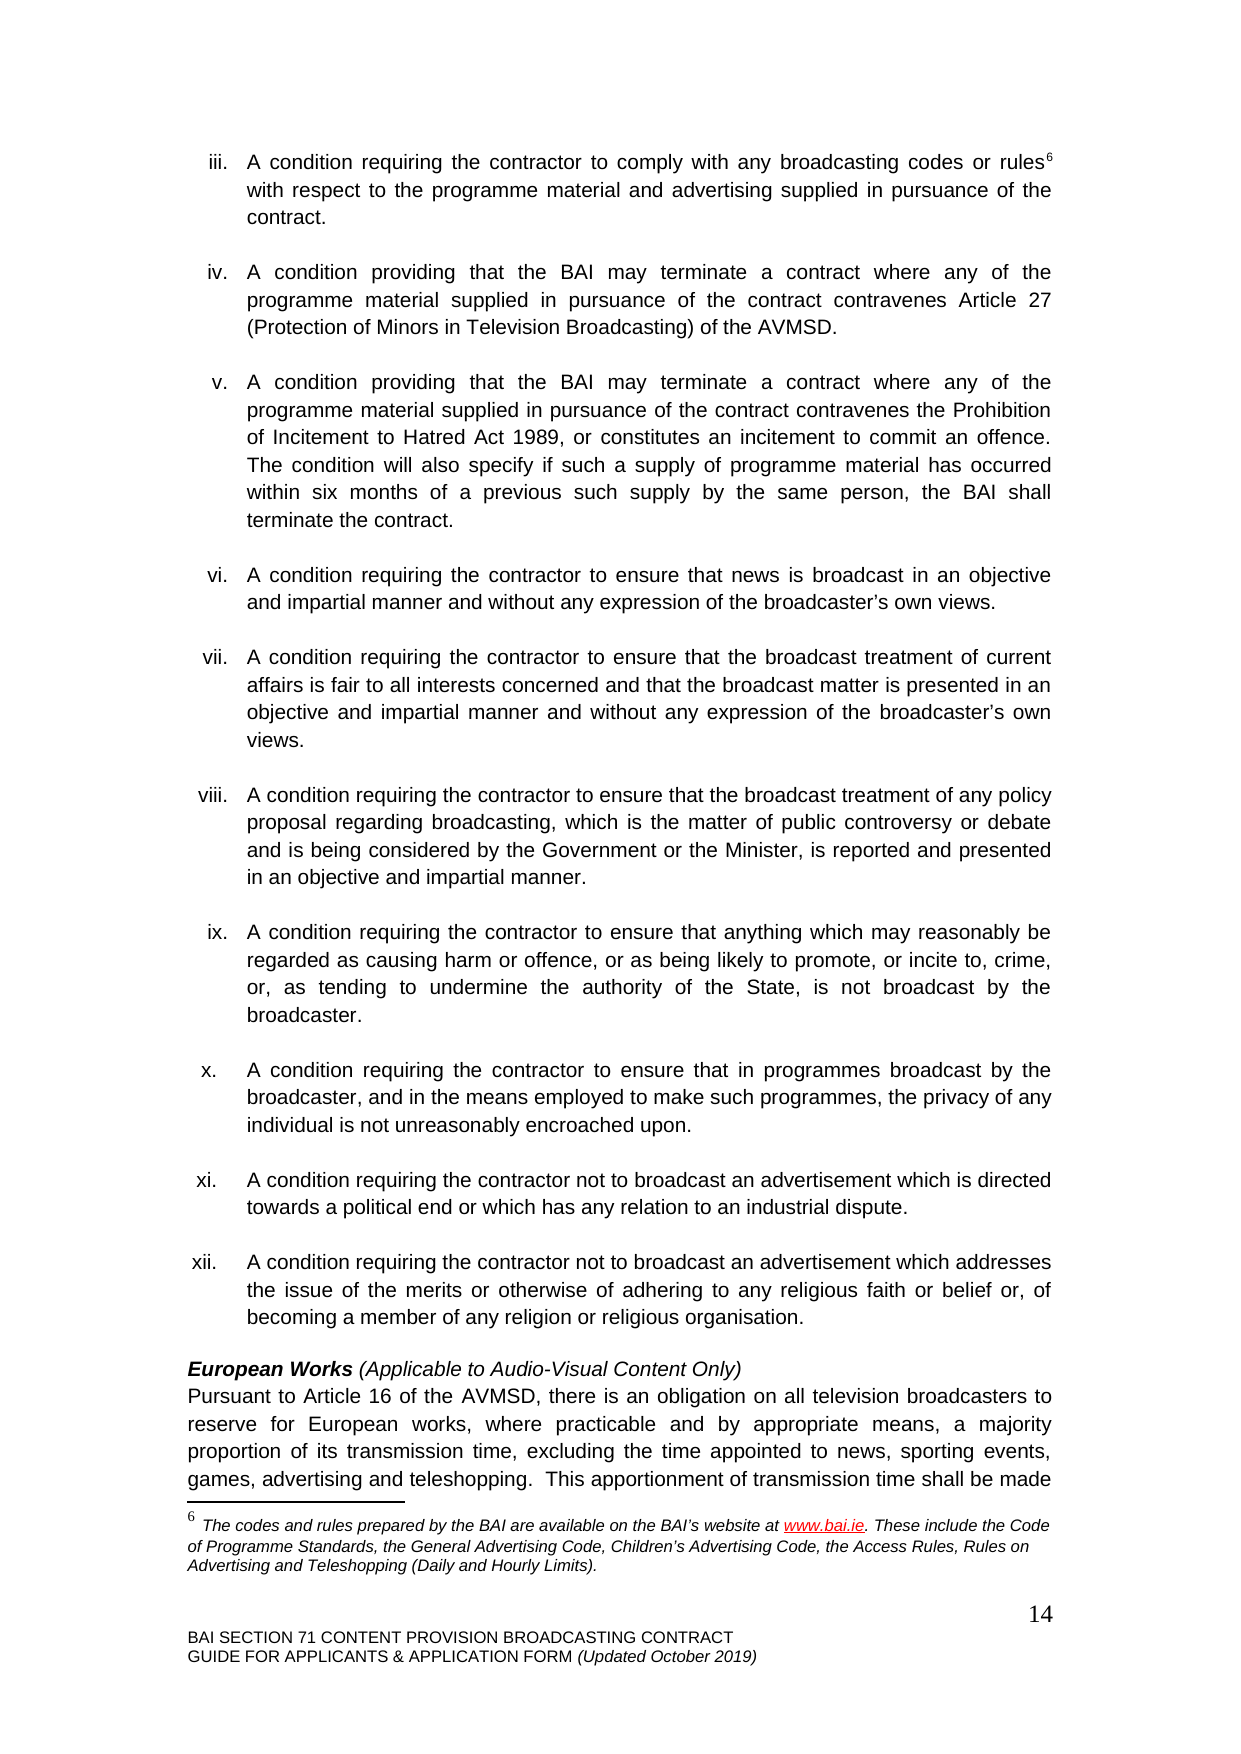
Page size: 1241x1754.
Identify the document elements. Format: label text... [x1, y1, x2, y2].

list A condition requiring the contractor not to broadcast an advertisement which is directed towards a political end or which has any relation to an industrial dispute. [217, 1167, 1053, 1219]
text European Works (Applicable to Audio-Visual Content Only) [187, 1356, 1053, 1380]
list A condition providing that the BAI may terminate a contract where any of the programme material supplied in pursuance of the contract contravenes Article 27 (Protection of Minors in Television Broadcasting) of the AVMSD. [228, 260, 1053, 339]
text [187, 1384, 1053, 1490]
list A condition requiring the contractor to ensure that news is broadcast in an objective and impartial manner and without any expression of the broadcaster’s own views. [228, 562, 1053, 614]
list A condition requiring the contractor to ensure that anything which may reasonably be regarded as causing harm or offence, or as being likely to promote, or incite to, crime, or, as tending to undermine the authority of the State, is not broadcast by the broadcaster. [228, 920, 1053, 1026]
list A condition providing that the BAI may terminate a contract where any of the programme material supplied in pursuance of the contract contravenes the Prohibition of Incitement to Hatred Act 1989, or constitutes an incitement to commit an offence. The condition will also specify if such a supply of programme material has occurred within six months of a previous such supply by the same person, the BAI shall terminate the contract. [228, 370, 1053, 531]
list A condition requiring the contractor to comply with any broadcasting codes or rules with respect to the programme material and advertising supplied in pursuance of the contract. [228, 150, 1053, 229]
list A condition requiring the contractor to ensure that the broadcast treatment of current affairs is fair to all interests concerned and that the broadcast matter is presented in an objective and impartial manner and without any expression of the broadcaster’s own views. [228, 645, 1053, 751]
list A condition requiring the contractor to ensure that in programmes broadcast by the broadcaster, and in the means employed to make such programmes, the privacy of any individual is not unreasonably encroached upon. [217, 1057, 1053, 1136]
list A condition requiring the contractor not to broadcast an advertisement which addresses the issue of the merits or otherwise of adhering to any religious faith or belief or, of becoming a member of any religion or religious organisation. [217, 1250, 1053, 1329]
list A condition requiring the contractor to ensure that the broadcast treatment of any policy proposal regarding broadcasting, which is the matter of public controversy or debate and is being considered by the Government or the Minister, is reported and presented in an objective and impartial manner. [228, 782, 1053, 889]
